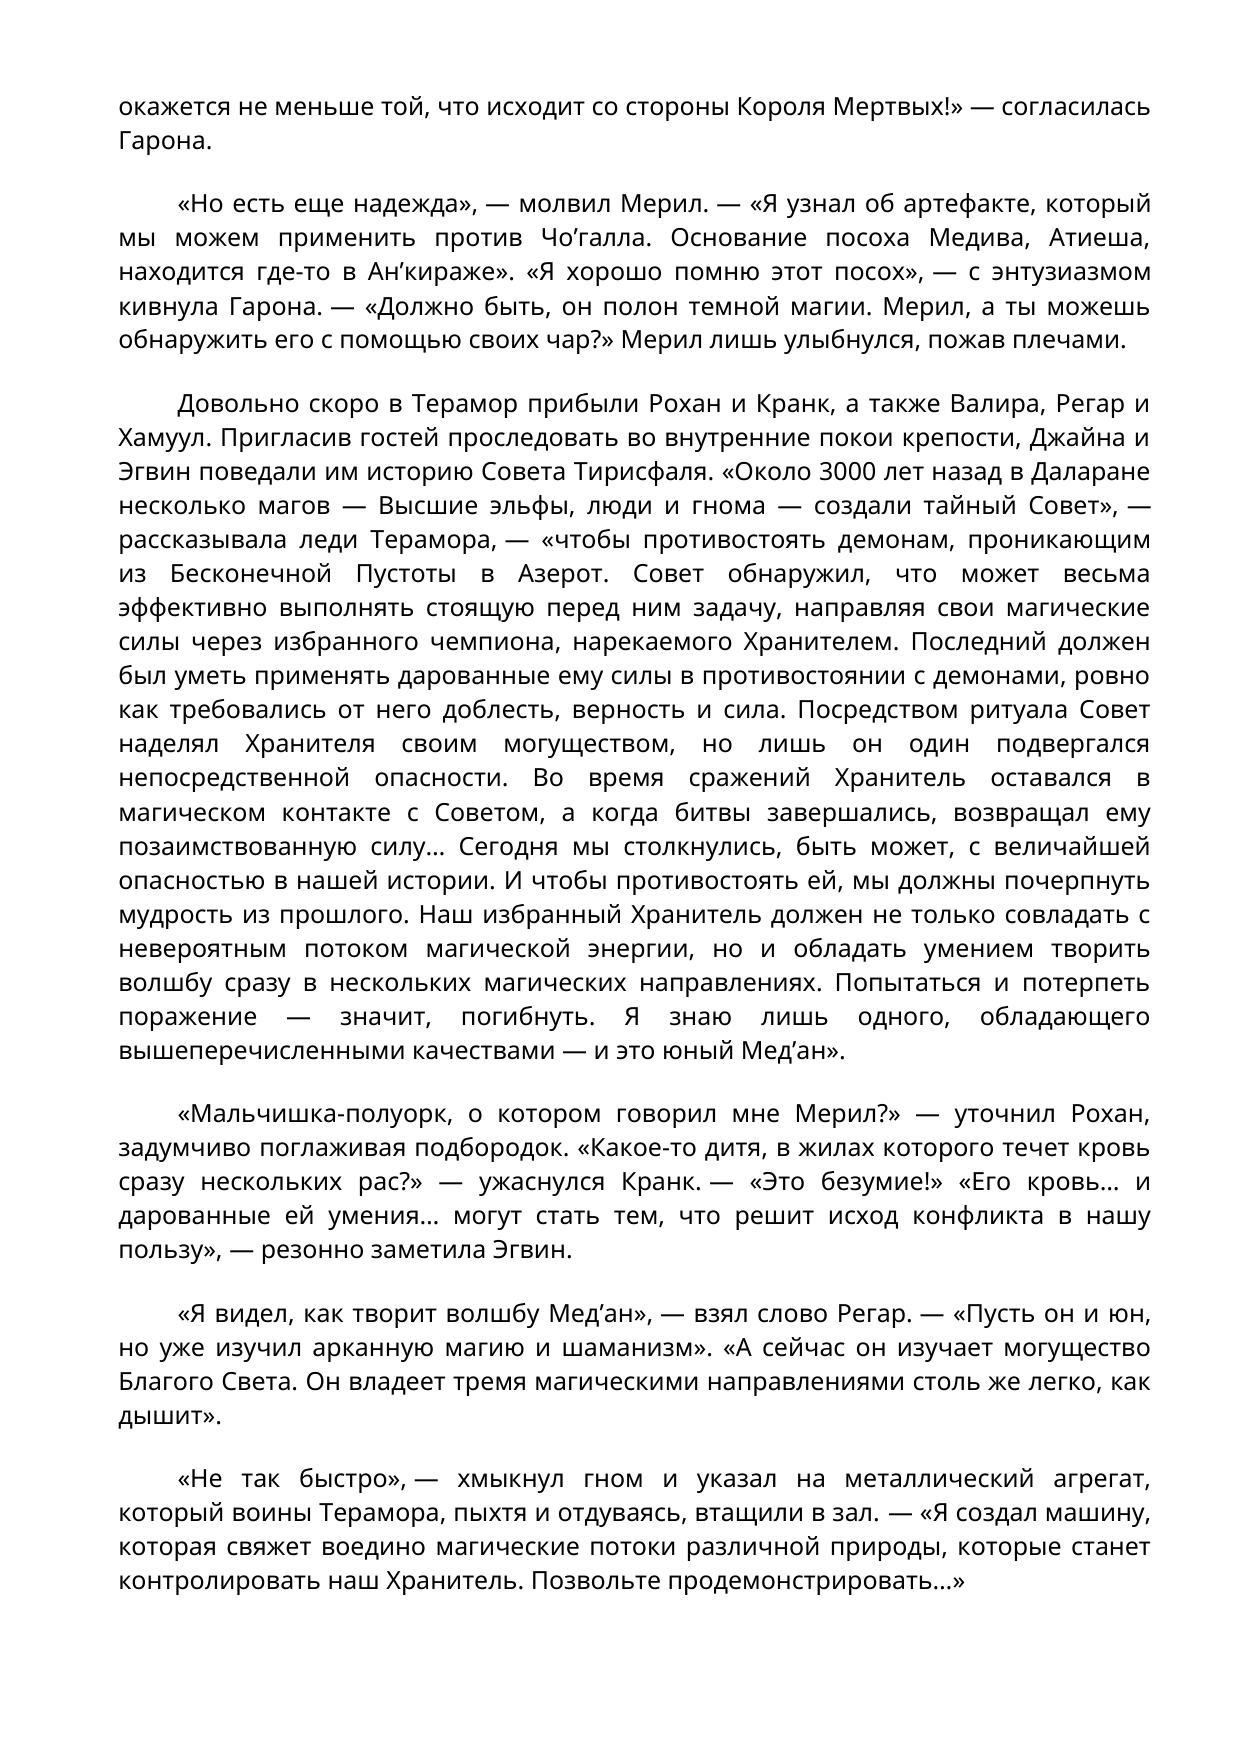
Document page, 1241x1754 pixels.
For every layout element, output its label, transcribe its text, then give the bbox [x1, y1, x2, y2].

text «Я видел, как творит волшбу Мед’ан», — взял слово Регар. — «Пусть он и юн, но уже изучил арканную магию и шаманизм». «А сейчас он изучает могущество Благого Света. Он владеет тремя магическими направлениями столь же легко, как дышит». [118, 1295, 1152, 1432]
text «Мальчишка-полуорк, о котором говорил мне Мерил?» — уточнил Рохан, задумчиво поглаживая подбородок. «Какое-то дитя, в жилах которого течет кровь сразу нескольких рас?» — ужаснулся Кранк. — «Это безумие!» «Его кровь… и дарованные ей умения… могут стать тем, что решит исход конфликта в нашу пользу», — резонно заметила Эгвин. [118, 1096, 1152, 1266]
text «Но есть еще надежда», — молвил Мерил. — «Я узнал об артефакте, который мы можем применить против Чо’галла. Основание посоха Медива, Атиеша, находится где-то в Ан’кираже». «Я хорошо помню этот посох», — с энтузиазмом кивнула Гарона. — «Должно быть, он полон темной магии. Мерил, а ты можешь обнаружить его с помощью своих чар?» Мерил лишь улыбнулся, пожав плечами. [118, 186, 1152, 356]
text «Не так быстро», — хмыкнул гном и указал на металлический агрегат, который воины Терамора, пыхтя и отдуваясь, втащили в зал. — «Я создал машину, которая свяжет воедино магические потоки различной природы, которые станет контролировать наш Хранитель. Позвольте продемонстрировать…» [118, 1461, 1152, 1597]
text Довольно скоро в Терамор прибыли Рохан и Кранк, а также Валира, Регар и Хамуул. Пригласив гостей проследовать во внутренние покои крепости, Джайна и Эгвин поведали им историю Совета Тирисфаля. «Около 3000 лет назад в Даларане несколько магов — Высшие эльфы, люди и гнома — создали тайный Совет», — рассказывала леди Терамора, — «чтобы противостоять демонам, проникающим из Бесконечной Пустоты в Азерот. Совет обнаружил, что может весьма эффективно выполнять стоящую перед ним задачу, направляя свои магические силы через избранного чемпиона, нарекаемого Хранителем. Последний должен был уметь применять дарованные ему силы в противостоянии с демонами, ровно как требовались от него доблесть, верность и сила. Посредством ритуала Совет наделял Хранителя своим могуществом, но лишь он один подвергался непосредственной опасности. Во время сражений Хранитель оставался в магическом контакте с Советом, а когда битвы завершались, возвращал ему позаимствованную силу… Сегодня мы столкнулись, быть может, с величайшей опасностью в нашей истории. И чтобы противостоять ей, мы должны почерпнуть мудрость из прошлого. Наш избранный Хранитель должен не только совладать с невероятным потоком магической энергии, но и обладать умением творить волшбу сразу в нескольких магических направлениях. Попытаться и потерпеть поражение — значит, погибнуть. Я знаю лишь одного, обладающего вышеперечисленными качествами — и это юный Мед’ан». [118, 385, 1152, 1067]
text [118, 89, 1152, 157]
